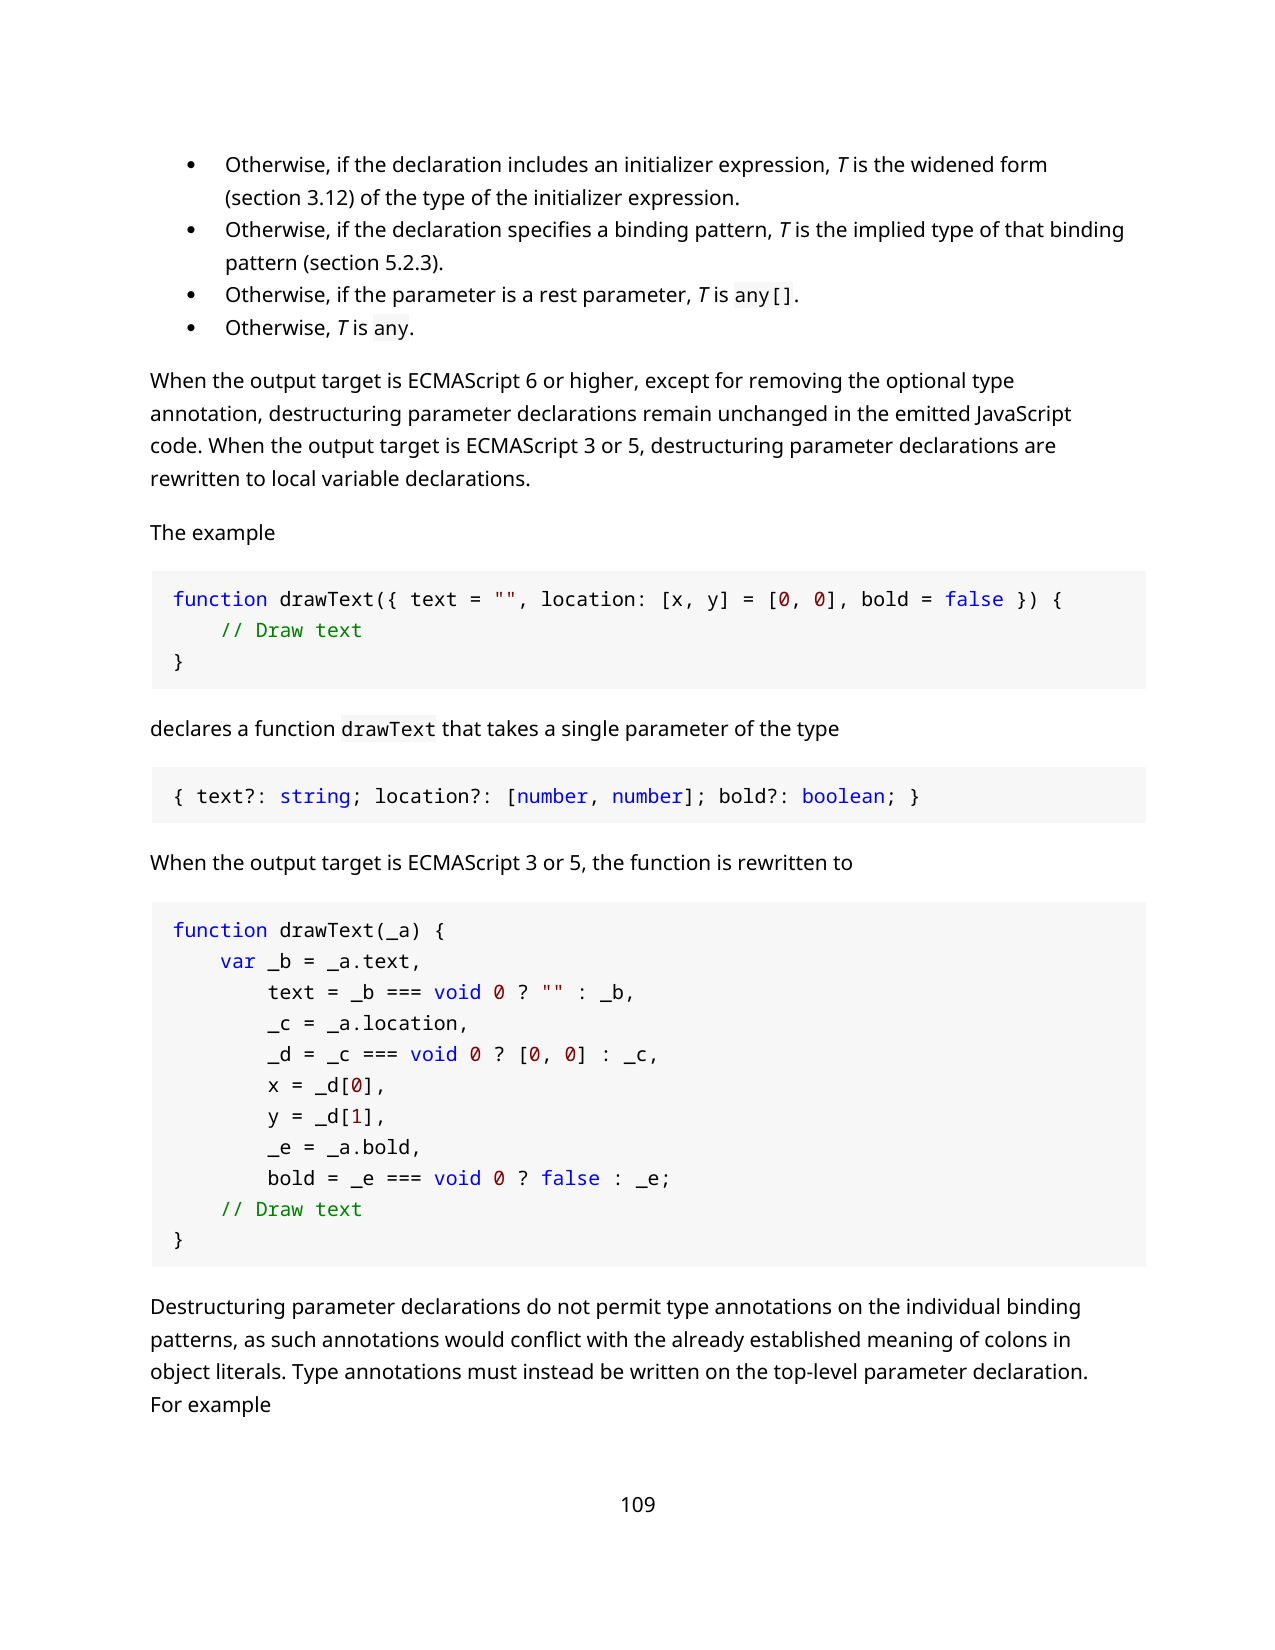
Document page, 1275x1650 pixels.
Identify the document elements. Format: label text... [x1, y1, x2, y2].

text function drawText(_a) { var _b = _a.text, text = _b === void 0 ? "" : _b, _c = _a.location, _d = _c === void 0 ? [0, 0] : _c, x = _d[0], y = _d[1], _e = _a.bold, bold = _e === void 0 ? false : _e; // Draw text } [164, 914, 1133, 1255]
list Otherwise, if the parameter is a rest parameter, T is any[]. [187, 280, 1125, 309]
text { text?: string; location?: [number, number]; bold?: boolean; } [164, 780, 1133, 811]
text function drawText({ text = "", location: [x, y] = [0, 0], bold = false }) { // Draw text } [164, 584, 1133, 677]
list Otherwise, T is any. [187, 313, 1125, 341]
text Destructuring parameter declarations do not permit type annotations on the individual binding patterns, as such annotations would conflict with the already established meaning of colons in object literals. Type annotations must instead be written on the top-level parameter declaration. For example [150, 1292, 1125, 1418]
text When the output target is ECMAScript 6 or higher, except for removing the optional type annotation, destructuring parameter declarations remain unchanged in the emitted JavaScript code. When the output target is ECMAScript 3 or 5, destructuring parameter declarations are rewritten to local variable declarations. [150, 366, 1125, 493]
text When the output target is ECMAScript 3 or 5, the function is rewritten to [150, 848, 1125, 877]
list Otherwise, if the declaration includes an initializer expression, T is the widened form (section 3.12) of the type of the initializer expression. [187, 150, 1125, 211]
list Otherwise, if the declaration specifies a binding pattern, T is the implied type of that binding pattern (section 5.2.3). [187, 215, 1125, 276]
text declares a function drawText that takes a single parameter of the type [150, 714, 1125, 742]
text The example [150, 518, 1125, 546]
